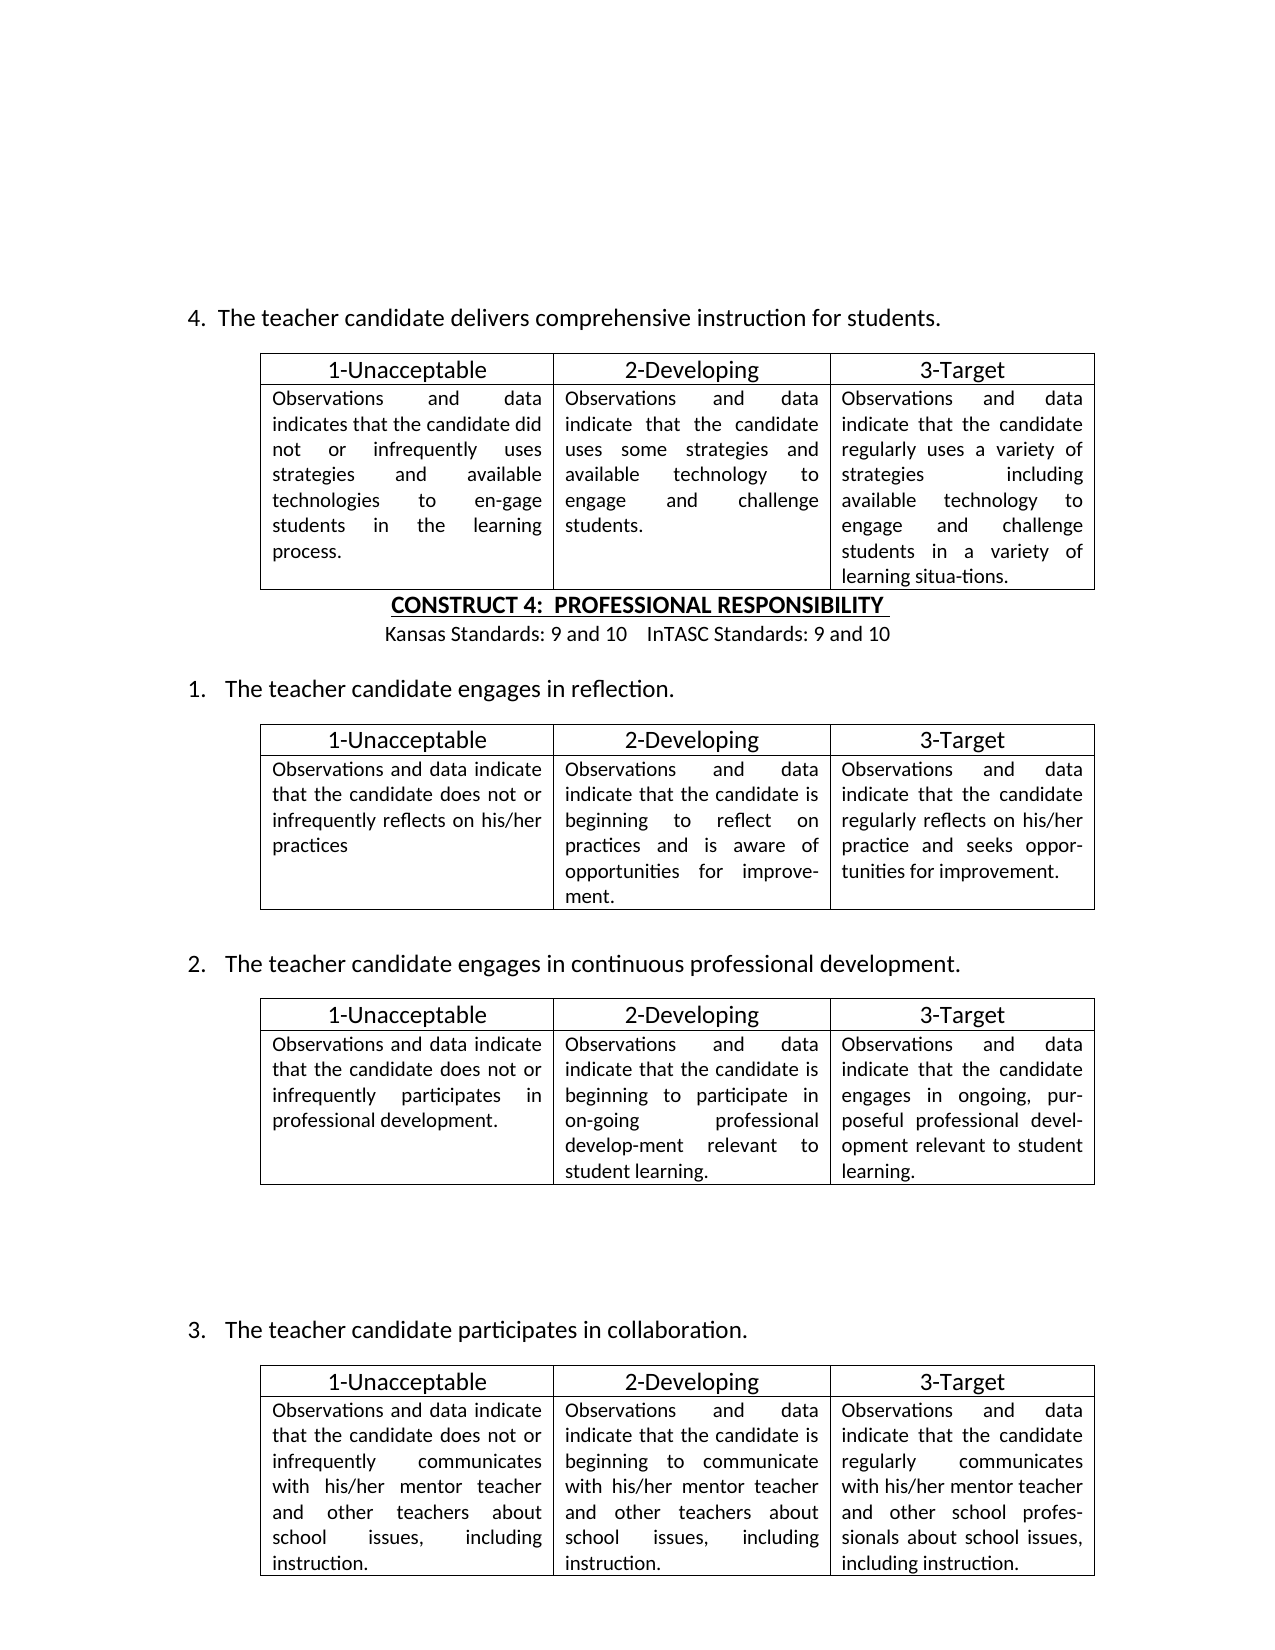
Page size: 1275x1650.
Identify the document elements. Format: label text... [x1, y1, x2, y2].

table_header 3-Target [831, 354, 1094, 384]
text 3. The teacher candidate participates in collaboration. [187, 1314, 1125, 1345]
table_cell Observations and data indicate that the candidate does not or infrequently participates in professional development. [261, 1031, 553, 1183]
table_cell Observations and data indicate that the candidate regularly communicates with his/her mentor teacher and other school profes-sionals about school issues, including instruction. [831, 1397, 1094, 1575]
table_header 1-Unacceptable [261, 999, 553, 1030]
table_cell Observations and data indicate that the candidate is beginning to participate in on-going professional develop-ment relevant to student learning. [554, 1031, 830, 1183]
table_header 1-Unacceptable [261, 725, 553, 755]
text 4. The teacher candidate delivers comprehensive instruction for students. [187, 303, 1125, 333]
table_header 2-Developing [554, 1366, 830, 1396]
table_header 1-Unacceptable [261, 354, 553, 384]
table_header 3-Target [831, 725, 1094, 755]
table_header 3-Target [831, 999, 1094, 1030]
list The teacher candidate engages in reflection. [187, 673, 1125, 704]
table_cell Observations and data indicate that the candidate engages in ongoing, pur-poseful professional devel-opment relevant to student learning. [831, 1031, 1094, 1183]
text CONSTRUCT 4: PROFESSIONAL RESPONSIBILITY [150, 425, 1125, 620]
table_cell Observations and data indicate that the candidate is beginning to communicate with his/her mentor teacher and other teachers about school issues, including instruction. [554, 1397, 830, 1575]
table_cell Observations and data indicate that the candidate uses some strategies and available technology to engage and challenge students. [554, 385, 830, 589]
table_header 1-Unacceptable [261, 1366, 553, 1396]
table_header 2-Developing [554, 725, 830, 755]
table_cell Observations and data indicate that the candidate does not or infrequently communicates with his/her mentor teacher and other teachers about school issues, including instruction. [261, 1397, 553, 1575]
table_cell Observations and data indicate that the candidate regularly uses a variety of strategies including available technology to engage and challenge students in a variety of learning situa-tions. [831, 385, 1094, 589]
table_cell Observations and data indicate that the candidate is beginning to reflect on practices and is aware of opportunities for improve-ment. [554, 756, 830, 909]
table_header 3-Target [831, 1366, 1094, 1396]
text Kansas Standards: 9 and 10 InTASC Standards: 9 and 10 [150, 620, 1125, 647]
text 2. The teacher candidate engages in continuous professional development. [187, 948, 1125, 979]
table_cell Observations and data indicate that the candidate does not or infrequently reflects on his/her practices [261, 756, 553, 909]
table_header 2-Developing [554, 354, 830, 384]
table_cell Observations and data indicate that the candidate regularly reflects on his/her practice and seeks oppor-tunities for improvement. [831, 756, 1094, 909]
table_header 2-Developing [554, 999, 830, 1030]
table_cell Observations and data indicates that the candidate did not or infrequently uses strategies and available technologies to en-gage students in the learning process. [261, 385, 553, 589]
